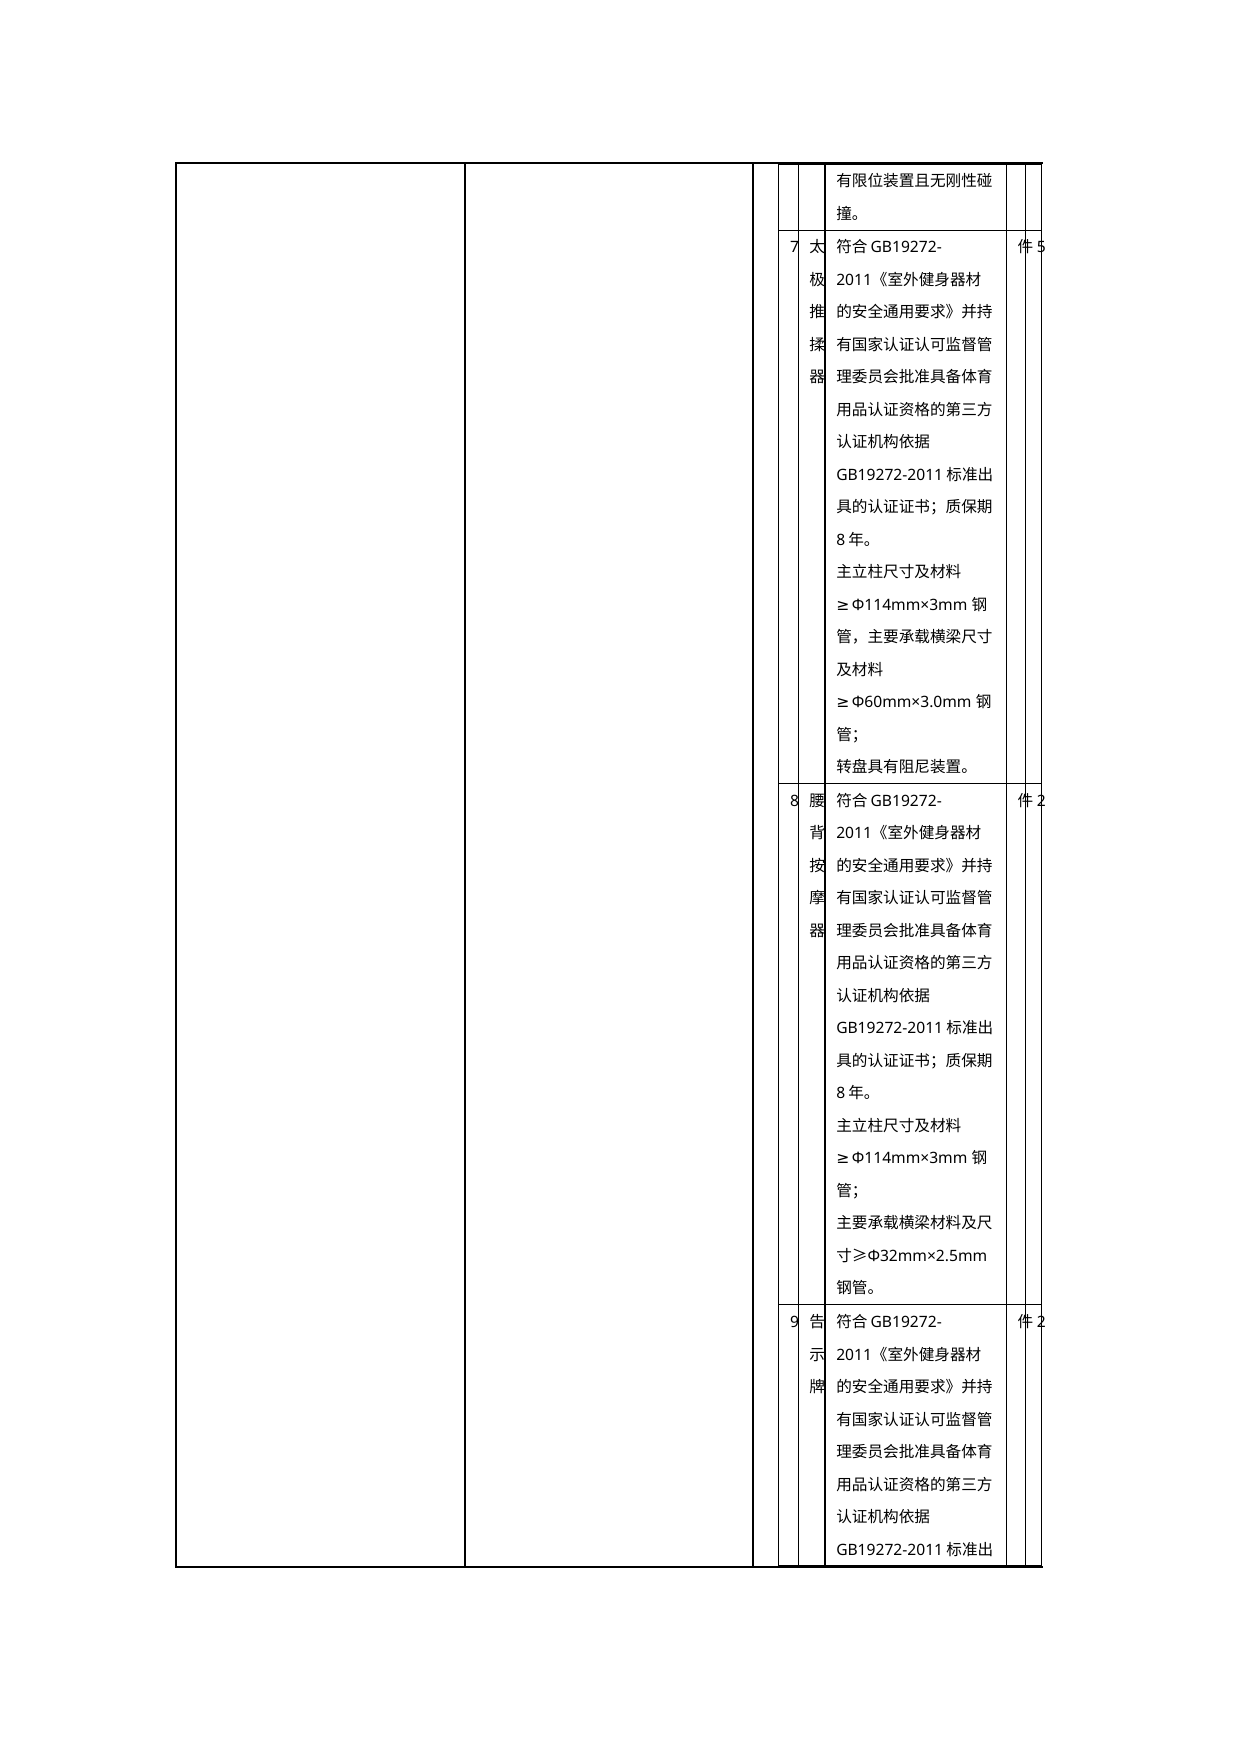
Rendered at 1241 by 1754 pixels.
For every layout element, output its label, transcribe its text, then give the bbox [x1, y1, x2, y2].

table_cell 本标段核心产品：地埋式篮球架，悬浮地板 ★1、以上所有器材（悬浮地板除外）须符合GB19272-2011《室外健身器材的安全通用要求》（投标人须提供国家认证认可监督管理委员会批准的第三方认证机构提供的认证证书及确认函作为证明材料） [826, 784, 1006, 1304]
table_cell 1 [177, 164, 464, 1566]
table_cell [779, 231, 798, 783]
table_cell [1026, 231, 1041, 783]
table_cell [1026, 1305, 1041, 1565]
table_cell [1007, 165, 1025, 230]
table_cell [826, 165, 1006, 230]
table_cell [466, 164, 752, 1566]
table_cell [754, 164, 778, 1566]
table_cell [779, 1305, 798, 1565]
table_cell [799, 1305, 824, 1565]
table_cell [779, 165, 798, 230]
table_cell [1007, 231, 1025, 783]
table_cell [1007, 1305, 1025, 1565]
table_cell 本标段核心产品：地埋式篮球架，悬浮地板 ★1、以上所有器材（悬浮地板除外）须符合GB19272-2011《室外健身器材的安全通用要求》（投标人须提供国家认证认可监督管理委员会批准的第三方认证机构提供的认证证书及确认函作为证明材料） [799, 784, 824, 1304]
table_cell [826, 1305, 1006, 1565]
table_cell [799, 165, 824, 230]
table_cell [826, 231, 1006, 783]
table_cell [799, 231, 824, 783]
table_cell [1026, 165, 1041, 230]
